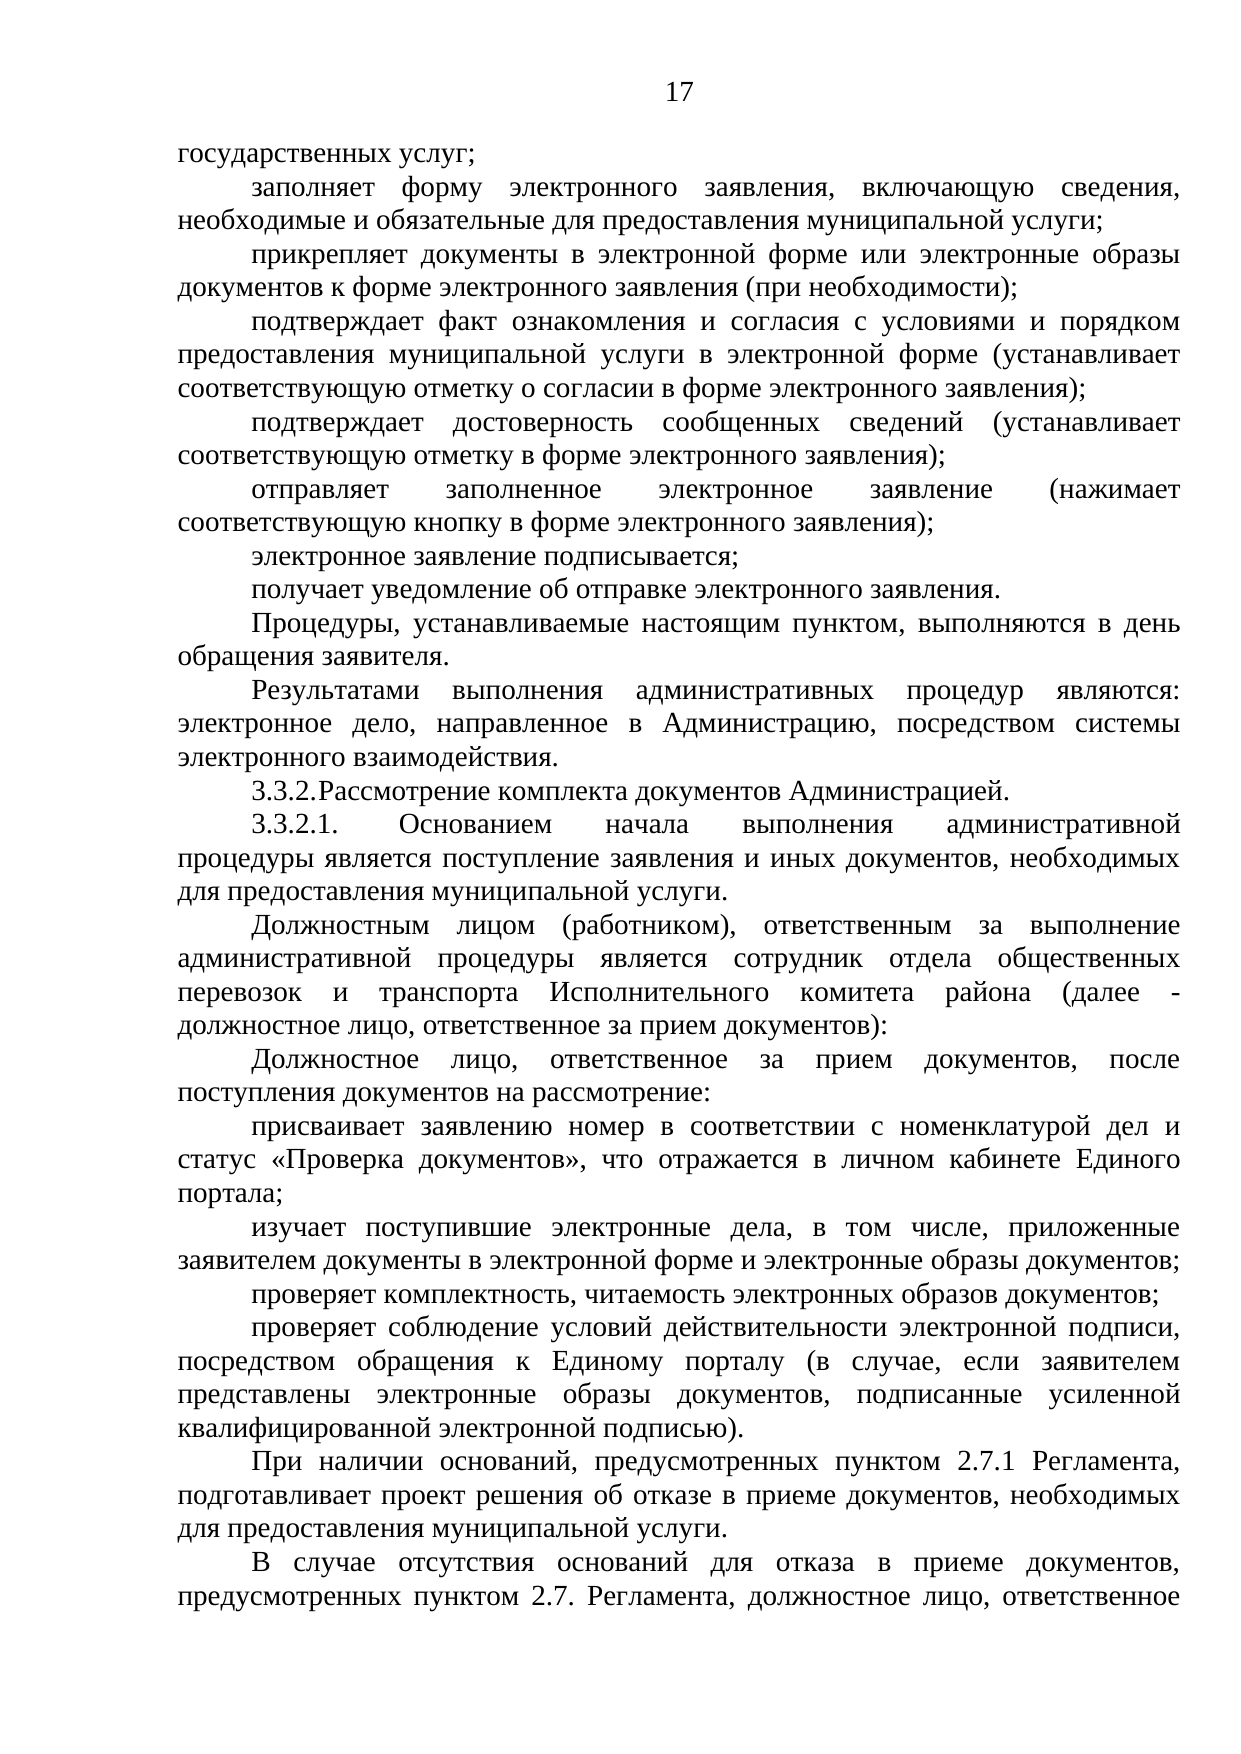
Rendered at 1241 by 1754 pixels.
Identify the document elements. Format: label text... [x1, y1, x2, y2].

text подтверждает факт ознакомления и согласия с условиями и порядком предоставления муниципальной услуги в электронной форме (устанавливает соответствующую отметку о согласии в форме электронного заявления); [177, 303, 1181, 404]
text Должностное лицо, ответственное за прием документов, после поступления документов на рассмотрение: [177, 1041, 1181, 1108]
text изучает поступившие электронные дела, в том числе, приложенные заявителем документы в электронной форме и электронные образы документов; [177, 1209, 1181, 1276]
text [177, 135, 1181, 169]
text заполняет форму электронного заявления, включающую сведения, необходимые и обязательные для предоставления муниципальной услуги; [177, 169, 1181, 236]
text проверяет комплектность, читаемость электронных образов документов; [177, 1276, 1181, 1309]
text Должностным лицом (работником), ответственным за выполнение административной процедуры является сотрудник отдела общественных перевозок и транспорта Исполнительного комитета района (далее - должностное лицо, ответственное за прием документов): [177, 907, 1181, 1041]
text Процедуры, устанавливаемые настоящим пунктом, выполняются в день обращения заявителя. [177, 605, 1181, 672]
text При наличии оснований, предусмотренных пунктом 2.7.1 Регламента, подготавливает проект решения об отказе в приеме документов, необходимых для предоставления муниципальной услуги. [177, 1443, 1181, 1544]
text отправляет заполненное электронное заявление (нажимает соответствующую кнопку в форме электронного заявления); [177, 471, 1181, 538]
text Результатами выполнения административных процедур являются: электронное дело, направленное в Администрацию, посредством системы электронного взаимодействия. [177, 672, 1181, 773]
list Рассмотрение комплекта документов Администрацией. [177, 773, 1181, 806]
list Основанием начала выполнения административной процедуры является поступление заявления и иных документов, необходимых для предоставления муниципальной услуги. [177, 806, 1181, 907]
text электронное заявление подписывается; [177, 538, 1181, 571]
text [177, 1544, 1181, 1611]
text получает уведомление об отправке электронного заявления. [177, 571, 1181, 605]
text подтверждает достоверность сообщенных сведений (устанавливает соответствующую отметку в форме электронного заявления); [177, 404, 1181, 471]
text присваивает заявлению номер в соответствии с номенклатурой дел и статус «Проверка документов», что отражается в личном кабинете Единого портала; [177, 1108, 1181, 1209]
text прикрепляет документы в электронной форме или электронные образы документов к форме электронного заявления (при необходимости); [177, 236, 1181, 303]
text проверяет соблюдение условий действительности электронной подписи, посредством обращения к Единому порталу (в случае, если заявителем представлены электронные образы документов, подписанные усиленной квалифицированной электронной подписью). [177, 1309, 1181, 1443]
